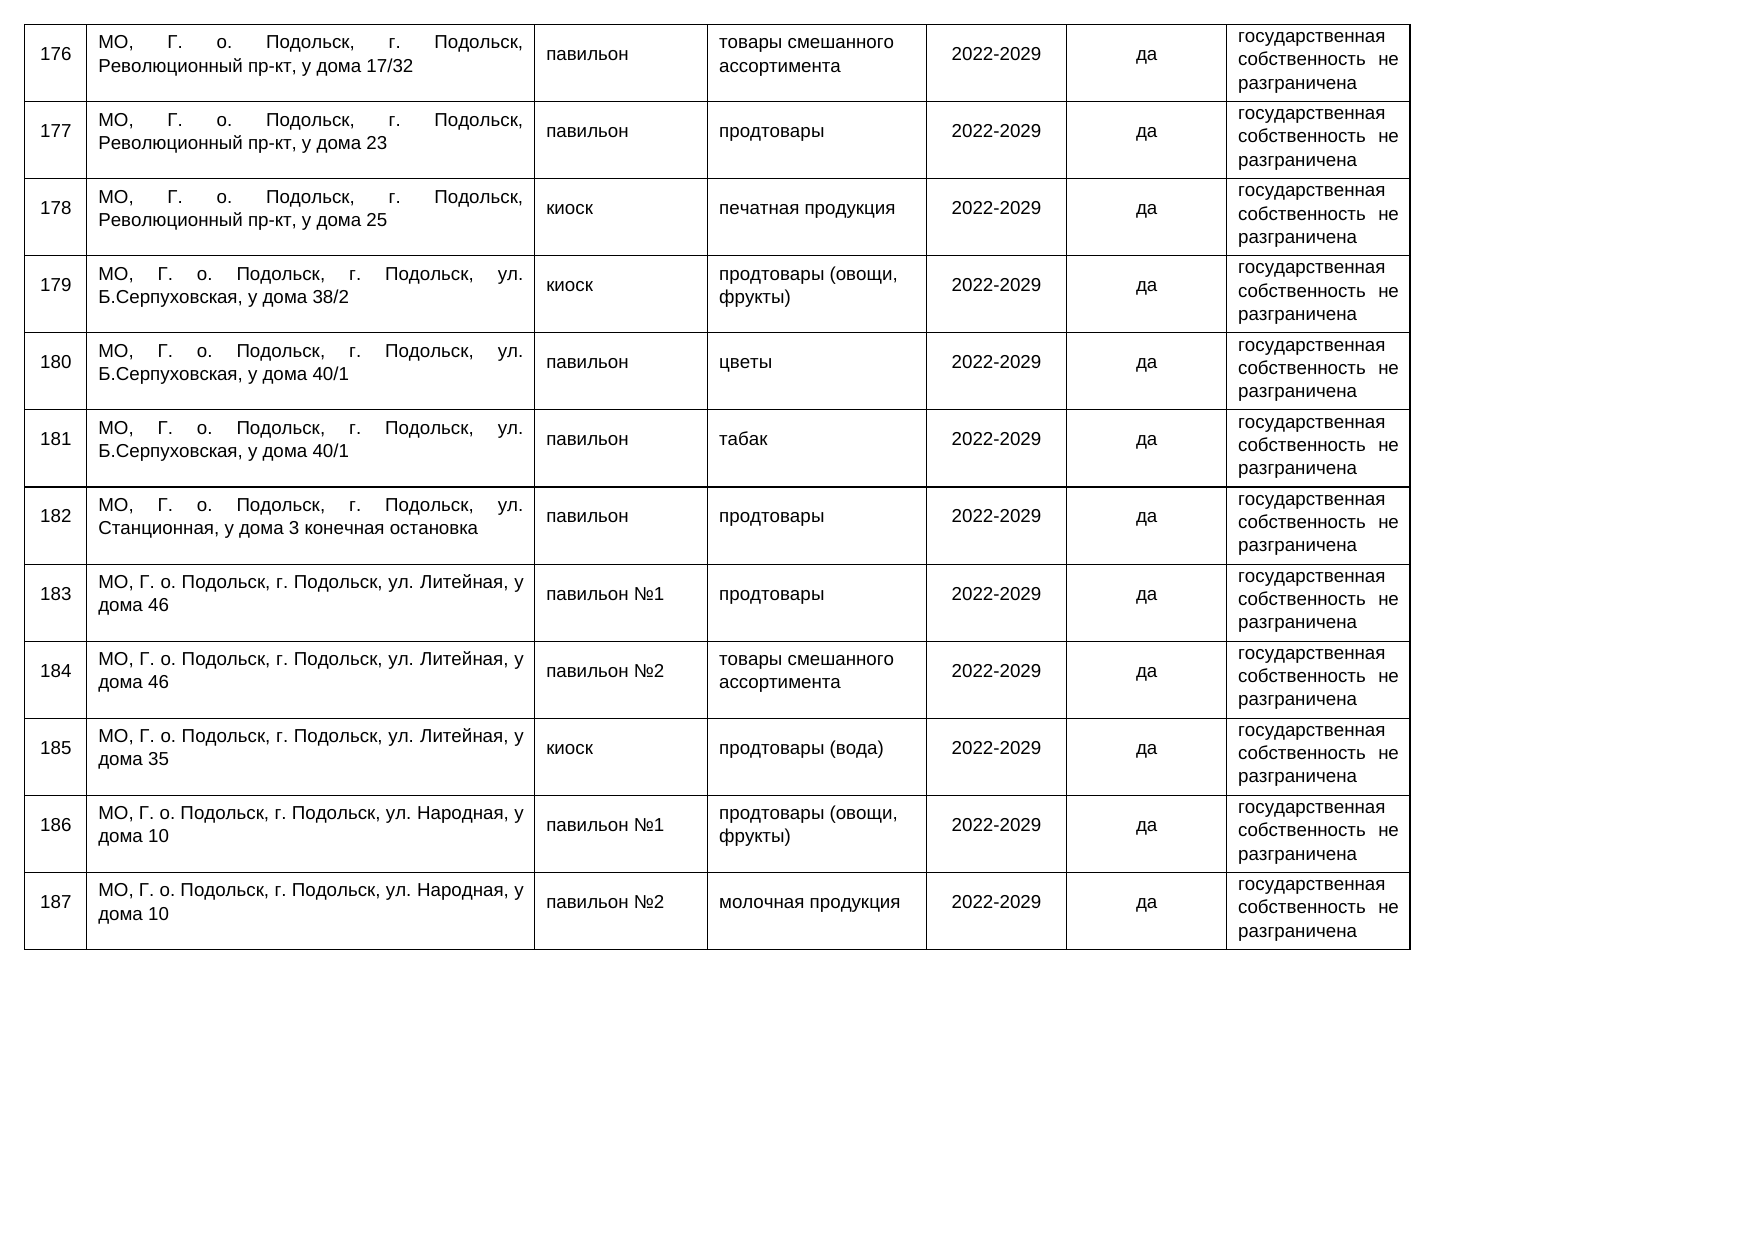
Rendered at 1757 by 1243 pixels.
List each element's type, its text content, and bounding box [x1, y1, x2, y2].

table_cell государственная собственность не разграничена [1227, 410, 1409, 486]
table_cell 2022-2029 [927, 102, 1066, 178]
table_cell табак [708, 410, 926, 486]
table_cell киоск [535, 256, 707, 332]
table_cell МО, Г. о. Подольск, г. Подольск, ул. Народная, у дома 10 [87, 796, 534, 872]
table_cell павильон №2 [535, 873, 707, 949]
table_cell продтовары (овощи, фрукты) [708, 796, 926, 872]
table_cell да [1067, 719, 1226, 795]
table_cell товары смешанного ассортимента [708, 642, 926, 718]
table_cell да [1067, 256, 1226, 332]
table_header государственная собственность не разграничена [1227, 25, 1409, 101]
table_cell государственная собственность не разграничена [1227, 179, 1409, 255]
table_cell да [1067, 410, 1226, 486]
table_cell государственная собственность не разграничена [1227, 488, 1409, 563]
table_cell МО, Г. о. Подольск, г. Подольск, ул. Литейная, у дома 46 [87, 642, 534, 718]
table_cell 2022-2029 [927, 410, 1066, 486]
table_cell павильон №2 [535, 642, 707, 718]
table_cell цветы [708, 333, 926, 409]
table_cell 177 [25, 102, 86, 178]
table_header 176 [25, 25, 86, 101]
table_cell да [1067, 565, 1226, 641]
table_cell 180 [25, 333, 86, 409]
table_cell 179 [25, 256, 86, 332]
table_cell 2022-2029 [927, 873, 1066, 949]
table_cell киоск [535, 179, 707, 255]
table_header 2022-2029 [927, 25, 1066, 101]
table_cell государственная собственность не разграничена [1227, 256, 1409, 332]
table_cell государственная собственность не разграничена [1227, 796, 1409, 872]
table_cell 183 [25, 565, 86, 641]
table_cell 181 [25, 410, 86, 486]
table_cell 2022-2029 [927, 256, 1066, 332]
table_cell МО, Г. о. Подольск, г. Подольск, ул. Б.Серпуховская, у дома 38/2 [87, 256, 534, 332]
table_cell 185 [25, 719, 86, 795]
table_cell МО, Г. о. Подольск, г. Подольск, ул. Литейная, у дома 35 [87, 719, 534, 795]
table_cell да [1067, 333, 1226, 409]
table_cell 2022-2029 [927, 333, 1066, 409]
table_cell 2022-2029 [927, 488, 1066, 563]
table_cell павильон №1 [535, 796, 707, 872]
table_cell МО, Г. о. Подольск, г. Подольск, Революционный пр-кт, у дома 23 [87, 102, 534, 178]
table_cell продтовары (овощи, фрукты) [708, 256, 926, 332]
table_cell да [1067, 102, 1226, 178]
table_cell государственная собственность не разграничена [1227, 565, 1409, 641]
table_cell павильон [535, 410, 707, 486]
table_cell продтовары [708, 565, 926, 641]
table_header да [1067, 25, 1226, 101]
table_cell МО, Г. о. Подольск, г. Подольск, ул. Литейная, у дома 46 [87, 565, 534, 641]
table_cell павильон №1 [535, 565, 707, 641]
table_header МО, Г. о. Подольск, г. Подольск, Революционный пр-кт, у дома 17/32 [87, 25, 534, 101]
table_cell МО, Г. о. Подольск, г. Подольск, ул. Станционная, у дома 3 конечная остановка [87, 488, 534, 563]
table_cell продтовары (вода) [708, 719, 926, 795]
table_cell продтовары [708, 102, 926, 178]
table_cell павильон [535, 102, 707, 178]
table_header товары смешанного ассортимента [708, 25, 926, 101]
table_cell 2022-2029 [927, 179, 1066, 255]
table_cell да [1067, 179, 1226, 255]
table_cell государственная собственность не разграничена [1227, 642, 1409, 718]
table_cell государственная собственность не разграничена [1227, 102, 1409, 178]
table_cell 2022-2029 [927, 719, 1066, 795]
table_cell государственная собственность не разграничена [1227, 333, 1409, 409]
table_cell продтовары [708, 488, 926, 563]
table_cell 2022-2029 [927, 796, 1066, 872]
table_cell МО, Г. о. Подольск, г. Подольск, ул. Народная, у дома 10 [87, 873, 534, 949]
table_cell МО, Г. о. Подольск, г. Подольск, Революционный пр-кт, у дома 25 [87, 179, 534, 255]
table_cell киоск [535, 719, 707, 795]
table_cell да [1067, 642, 1226, 718]
table_cell МО, Г. о. Подольск, г. Подольск, ул. Б.Серпуховская, у дома 40/1 [87, 333, 534, 409]
table_cell да [1067, 873, 1226, 949]
table_cell павильон [535, 488, 707, 563]
table_cell да [1067, 488, 1226, 563]
table_cell 178 [25, 179, 86, 255]
table_cell 184 [25, 642, 86, 718]
table_cell государственная собственность не разграничена [1227, 719, 1409, 795]
table_cell да [1067, 796, 1226, 872]
table_cell государственная собственность не разграничена [1227, 873, 1409, 949]
table_cell 2022-2029 [927, 642, 1066, 718]
table_cell 187 [25, 873, 86, 949]
table_cell павильон [535, 333, 707, 409]
table_cell МО, Г. о. Подольск, г. Подольск, ул. Б.Серпуховская, у дома 40/1 [87, 410, 534, 486]
table_header павильон [535, 25, 707, 101]
table_cell 182 [25, 488, 86, 563]
table_cell печатная продукция [708, 179, 926, 255]
table_cell 2022-2029 [927, 565, 1066, 641]
table_cell молочная продукция [708, 873, 926, 949]
table_cell 186 [25, 796, 86, 872]
